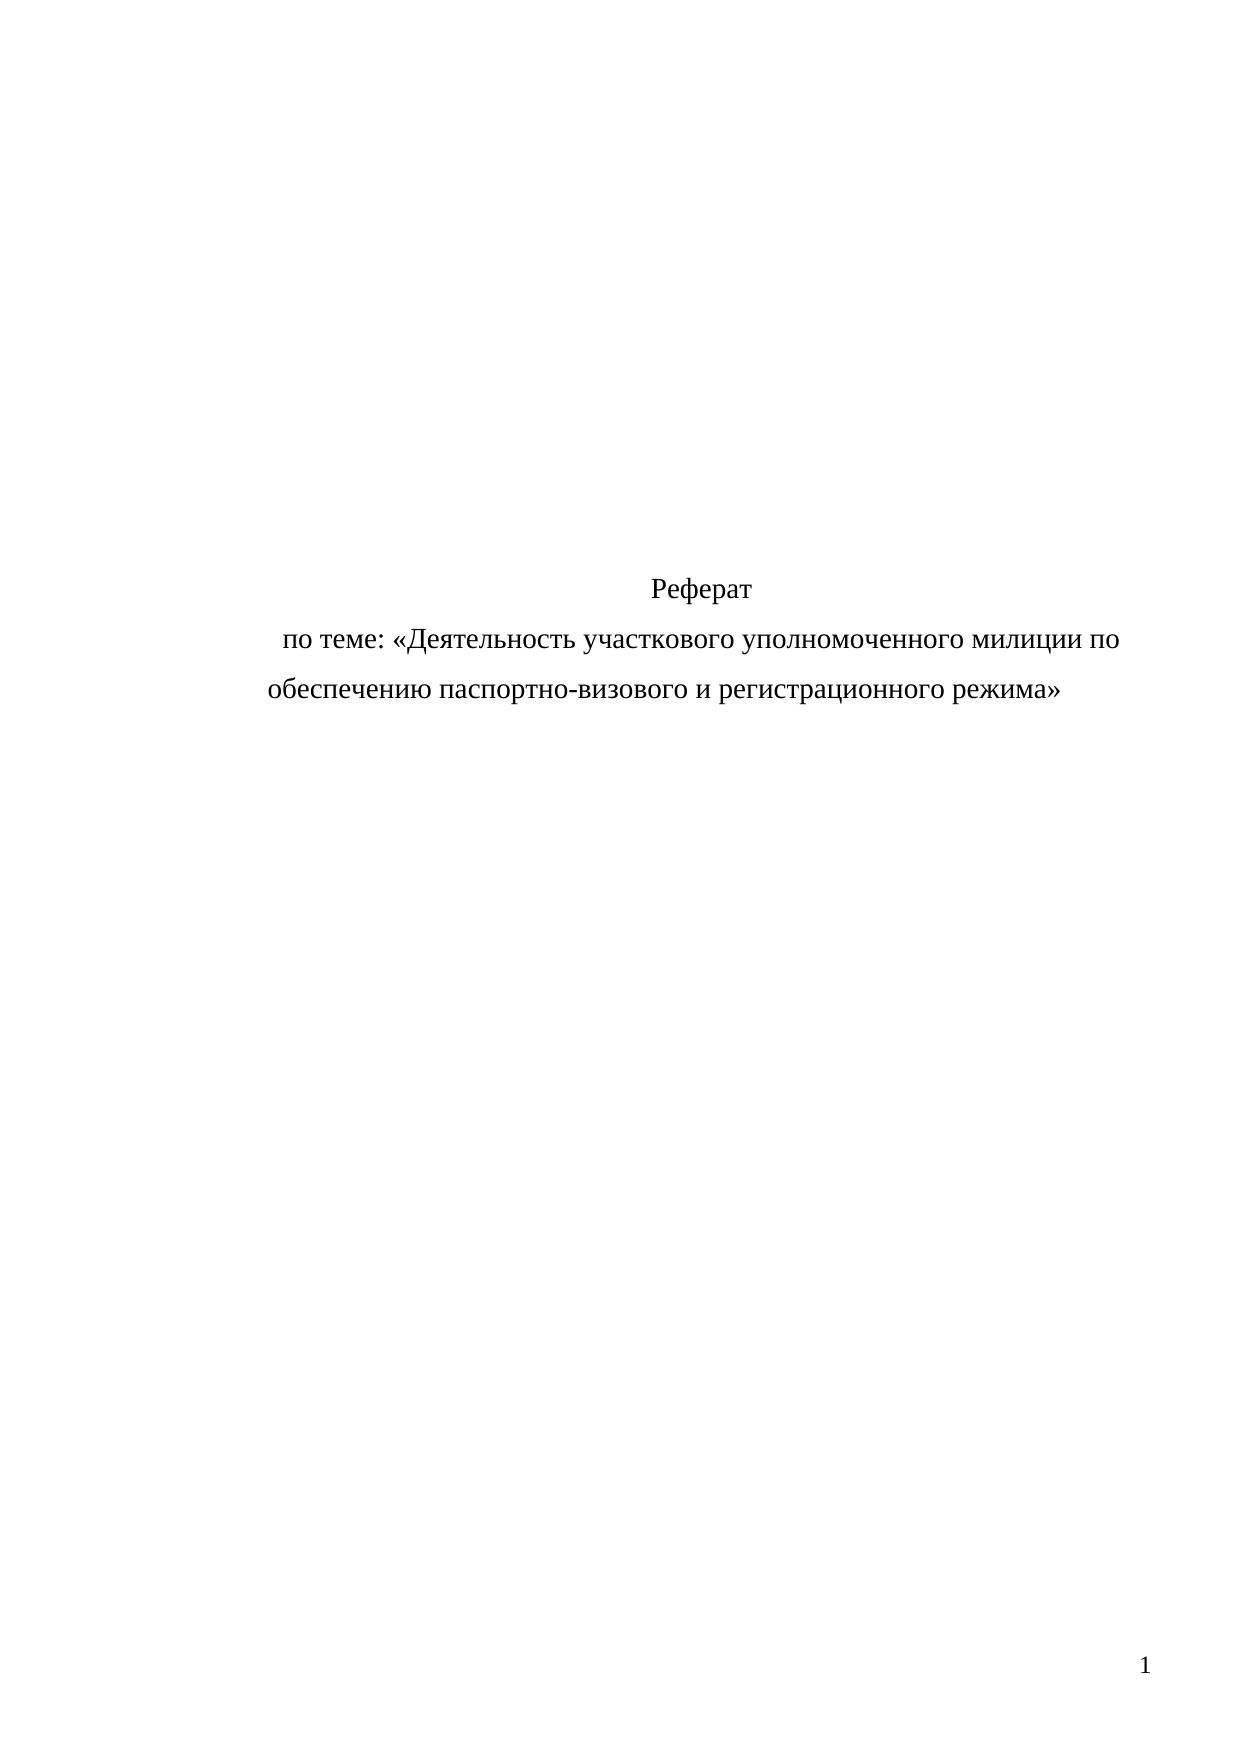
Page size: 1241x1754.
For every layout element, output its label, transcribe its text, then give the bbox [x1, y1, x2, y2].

subtitle Реферат [177, 571, 1152, 604]
text по теме: «Деятельность участкового уполномоченного милиции по обеспечению паспортно-визового и регистрационного режима» [177, 621, 1152, 705]
